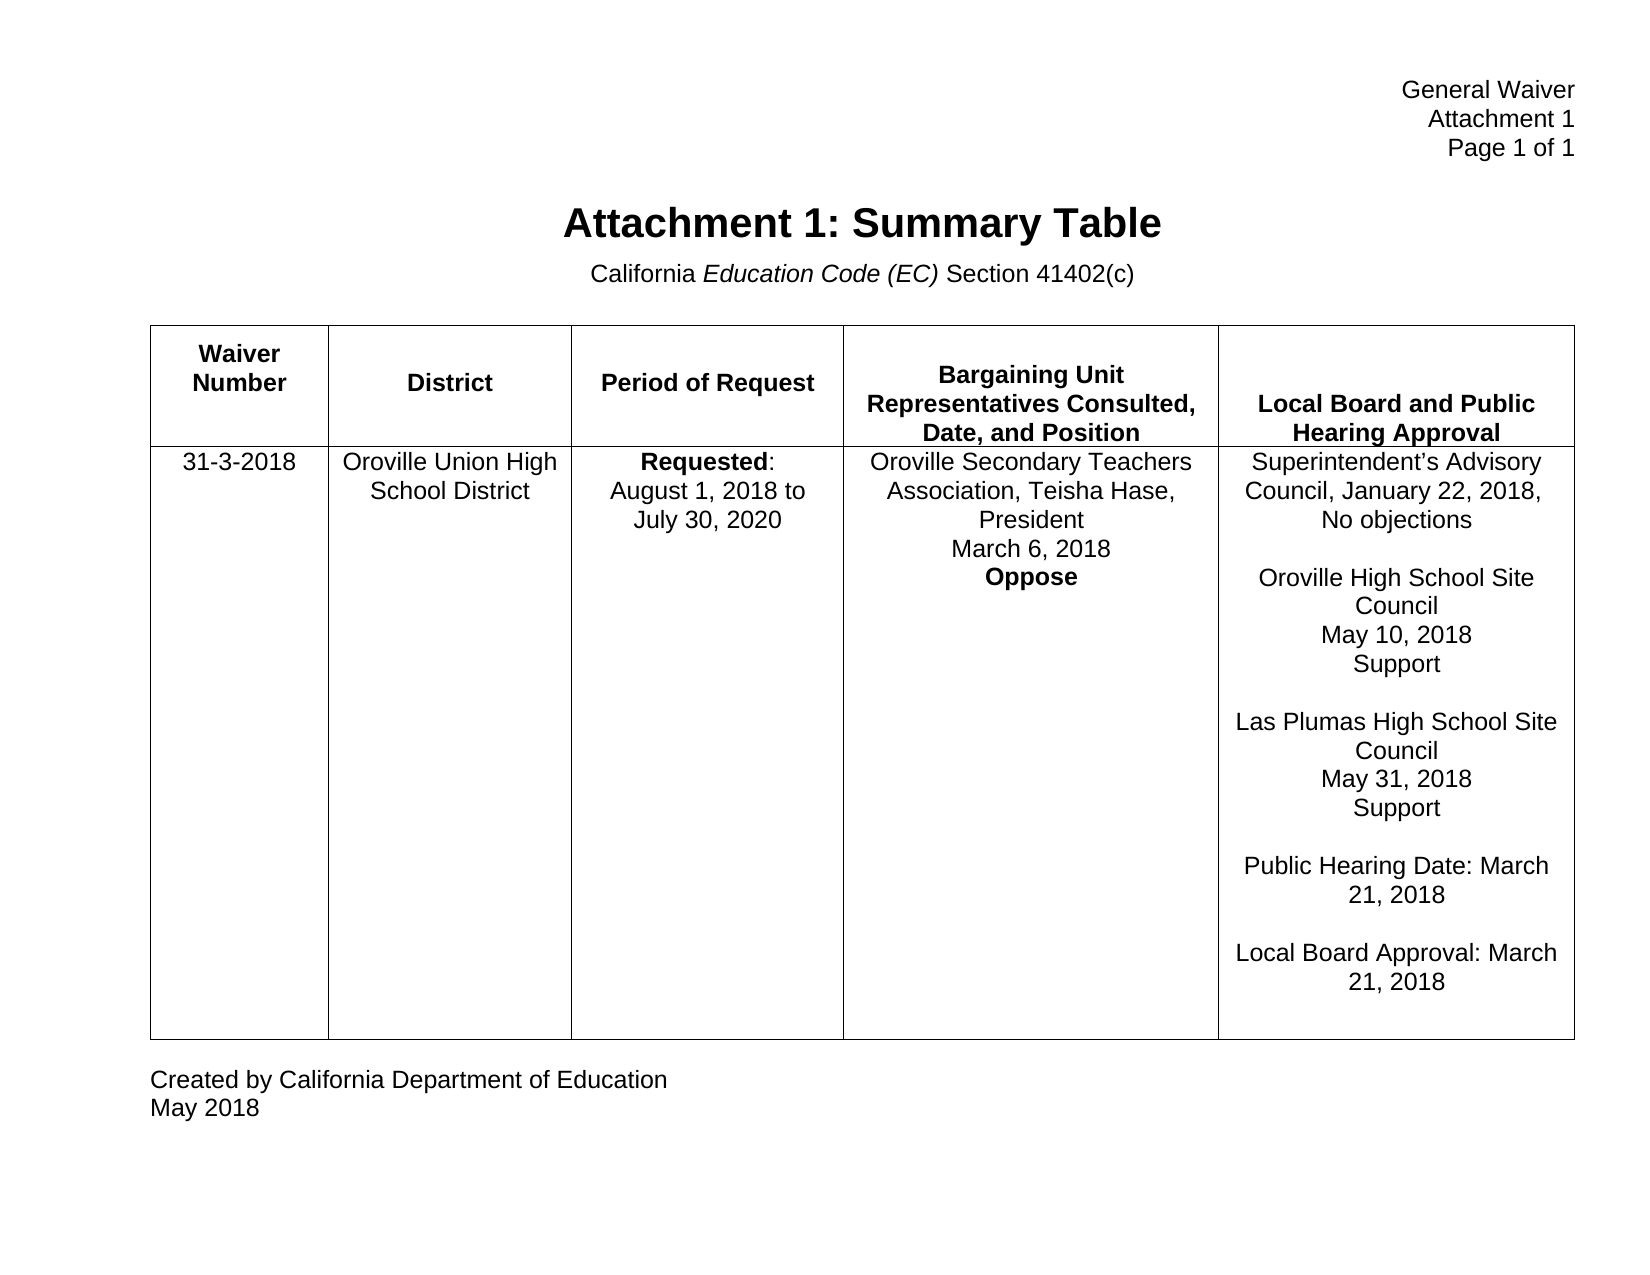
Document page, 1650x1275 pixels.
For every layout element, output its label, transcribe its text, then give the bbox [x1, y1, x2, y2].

table_cell Oroville Union High School District [329, 447, 571, 1039]
table_header Bargaining Unit Representatives Consulted, Date, and Position [844, 326, 1218, 446]
table_header Local Board and Public Hearing Approval [1219, 326, 1574, 446]
table_cell Requested: August 1, 2018 to July 30, 2020 [572, 447, 843, 1039]
subtitle Attachment 1: Summary Table [150, 199, 1575, 247]
text Created by California Department of Education May 2018 [150, 1065, 1575, 1122]
table_cell Superintendent’s Advisory Council, January 22, 2018, No objections Oroville High School Site Council May 10, 2018 Support Las Plumas High School Site Council May 31, 2018 Support Public Hearing Date: March 21, 2018 Local Board Approval: March 21, 2018 [1219, 447, 1574, 1039]
table_header Waiver Number [151, 326, 328, 446]
table_header District [329, 326, 571, 446]
table_header Period of Request [572, 326, 843, 446]
table_cell Oroville Secondary Teachers Association, Teisha Hase, President March 6, 2018 Oppose [844, 447, 1218, 1039]
text California Education Code (EC) Section 41402(c) [150, 259, 1575, 288]
table_cell 31-3-2018 [151, 447, 328, 1039]
